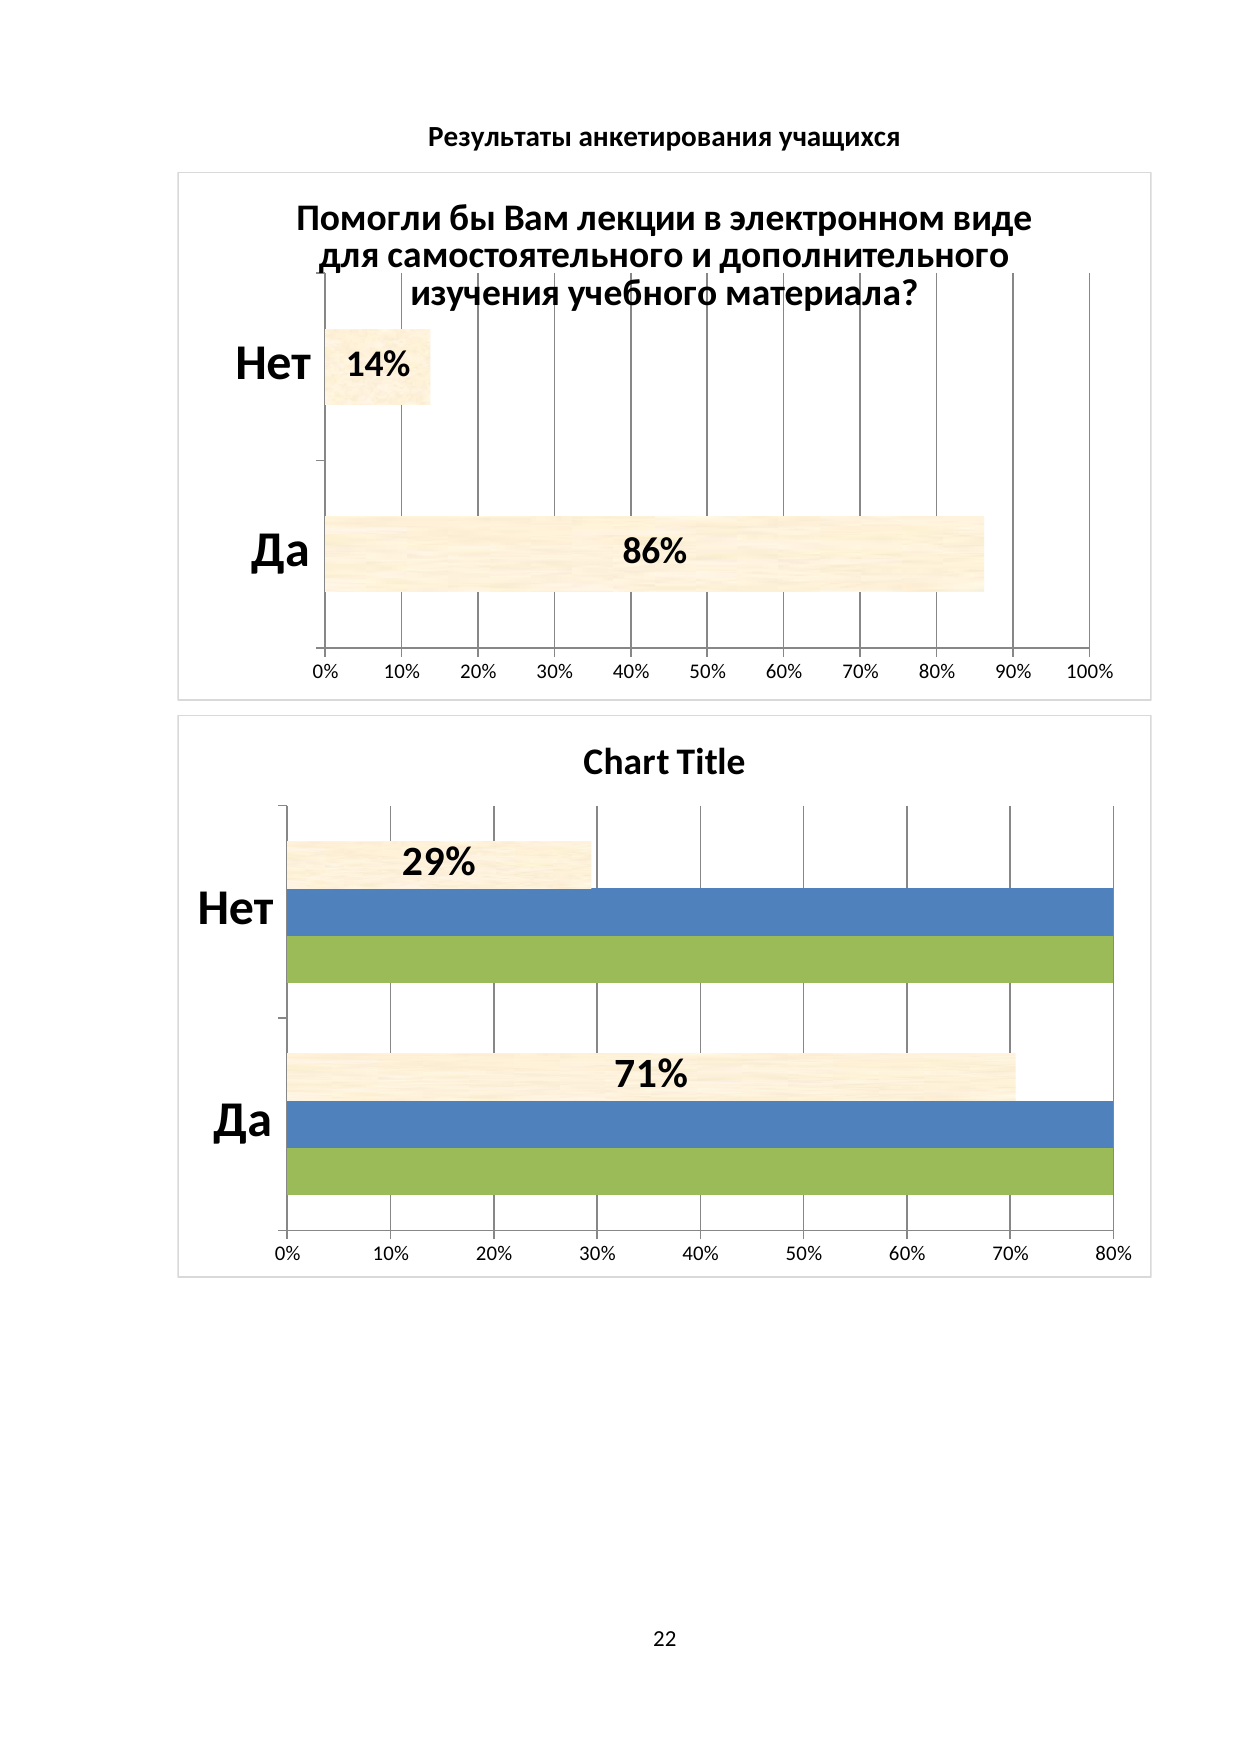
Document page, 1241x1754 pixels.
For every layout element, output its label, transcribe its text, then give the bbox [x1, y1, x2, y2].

picture [325, 516, 985, 592]
picture [287, 1053, 1016, 1101]
picture [287, 841, 592, 889]
text Результаты анкетирования учащихся [177, 118, 1152, 154]
picture [325, 329, 431, 405]
